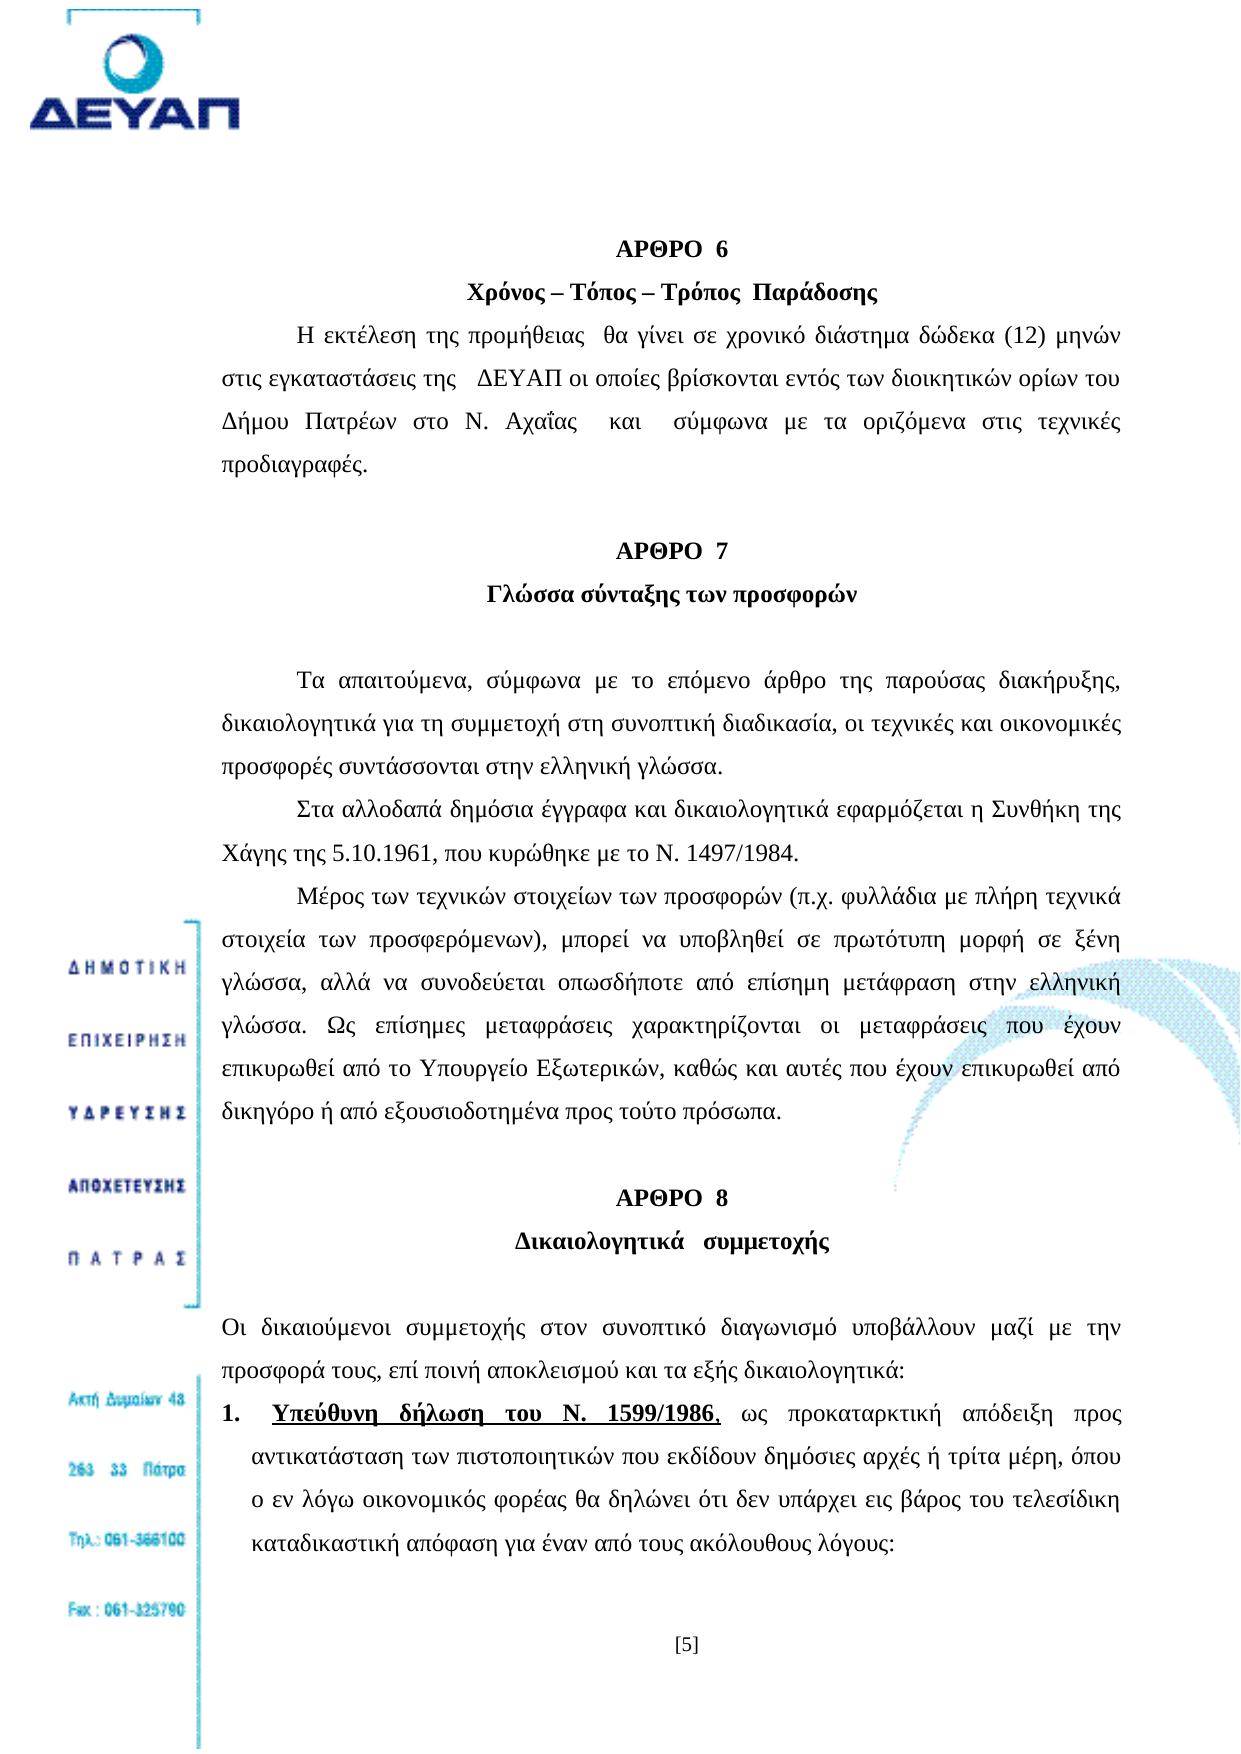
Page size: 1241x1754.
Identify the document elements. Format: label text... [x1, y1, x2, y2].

text Χρόνος – Τόπος – Τρόπος Παράδοσης [221, 277, 1122, 306]
text ΑΡΘΡΟ 8 [221, 1183, 1122, 1211]
text Τα απαιτούμενα, σύμφωνα με το επόμενο άρθρο της παρούσας διακήρυξης, δικαιολογητικά για τη συμμετοχή στη συνοπτική διαδικασία, οι τεχνικές και οικονομικές προσφορές συντάσσονται στην ελληνική γλώσσα. [221, 665, 1122, 780]
text Στα αλλοδαπά δημόσια έγγραφα και δικαιολογητικά εφαρμόζεται η Συνθήκη της Χάγης της 5.10.1961, που κυρώθηκε με το Ν. 1497/1984. [221, 794, 1122, 866]
text Γλώσσα σύνταξης των προσφορών [221, 579, 1122, 608]
list Υπεύθυνη δήλωση του Ν. 1599/1986, ως προκαταρκτική απόδειξη προς αντικατάσταση των πιστοποιητικών που εκδίδουν δημόσιες αρχές ή τρίτα μέρη, όπου ο εν λόγω οικονομικός φορέας θα δηλώνει ότι δεν υπάρχει εις βάρος του τελεσίδικη καταδικαστική απόφαση για έναν από τους ακόλουθους λόγους: [221, 1398, 1122, 1556]
picture [29, 9, 1241, 1749]
text Δικαιολογητικά συμμετοχής [221, 1226, 1122, 1254]
text Οι δικαιούμενοι συμμετοχής στον συνοπτικό διαγωνισμό υποβάλλουν μαζί με την προσφορά τους, επί ποινή αποκλεισμού και τα εξής δικαιολογητικά: [221, 1312, 1122, 1384]
text ΑΡΘΡΟ 6 [221, 234, 1122, 263]
text Μέρος των τεχνικών στοιχείων των προσφορών (π.χ. φυλλάδια με πλήρη τεχνικά στοιχεία των προσφερόμενων), μπορεί να υποβληθεί σε πρωτότυπη μορφή σε ξένη γλώσσα, αλλά να συνοδεύεται οπωσδήποτε από επίσημη μετάφραση στην ελληνική γλώσσα. Ως επίσημες μεταφράσεις χαρακτηρίζονται οι μεταφράσεις που έχουν επικυρωθεί από το Υπουργείο Εξωτερικών, καθώς και αυτές που έχουν επικυρωθεί από δικηγόρο ή από εξουσιοδοτημένα προς τούτο πρόσωπα. [221, 881, 1122, 1125]
text Η εκτέλεση της προμήθειας θα γίνει σε χρονικό διάστημα δώδεκα (12) μηνών στις εγκαταστάσεις της ΔΕΥΑΠ οι οποίες βρίσκονται εντός των διοικητικών ορίων του Δήμου Πατρέων στο Ν. Αχαΐας και σύμφωνα με τα οριζόμενα στις τεχνικές προδιαγραφές. [221, 320, 1122, 478]
text ΑΡΘΡΟ 7 [221, 536, 1122, 564]
